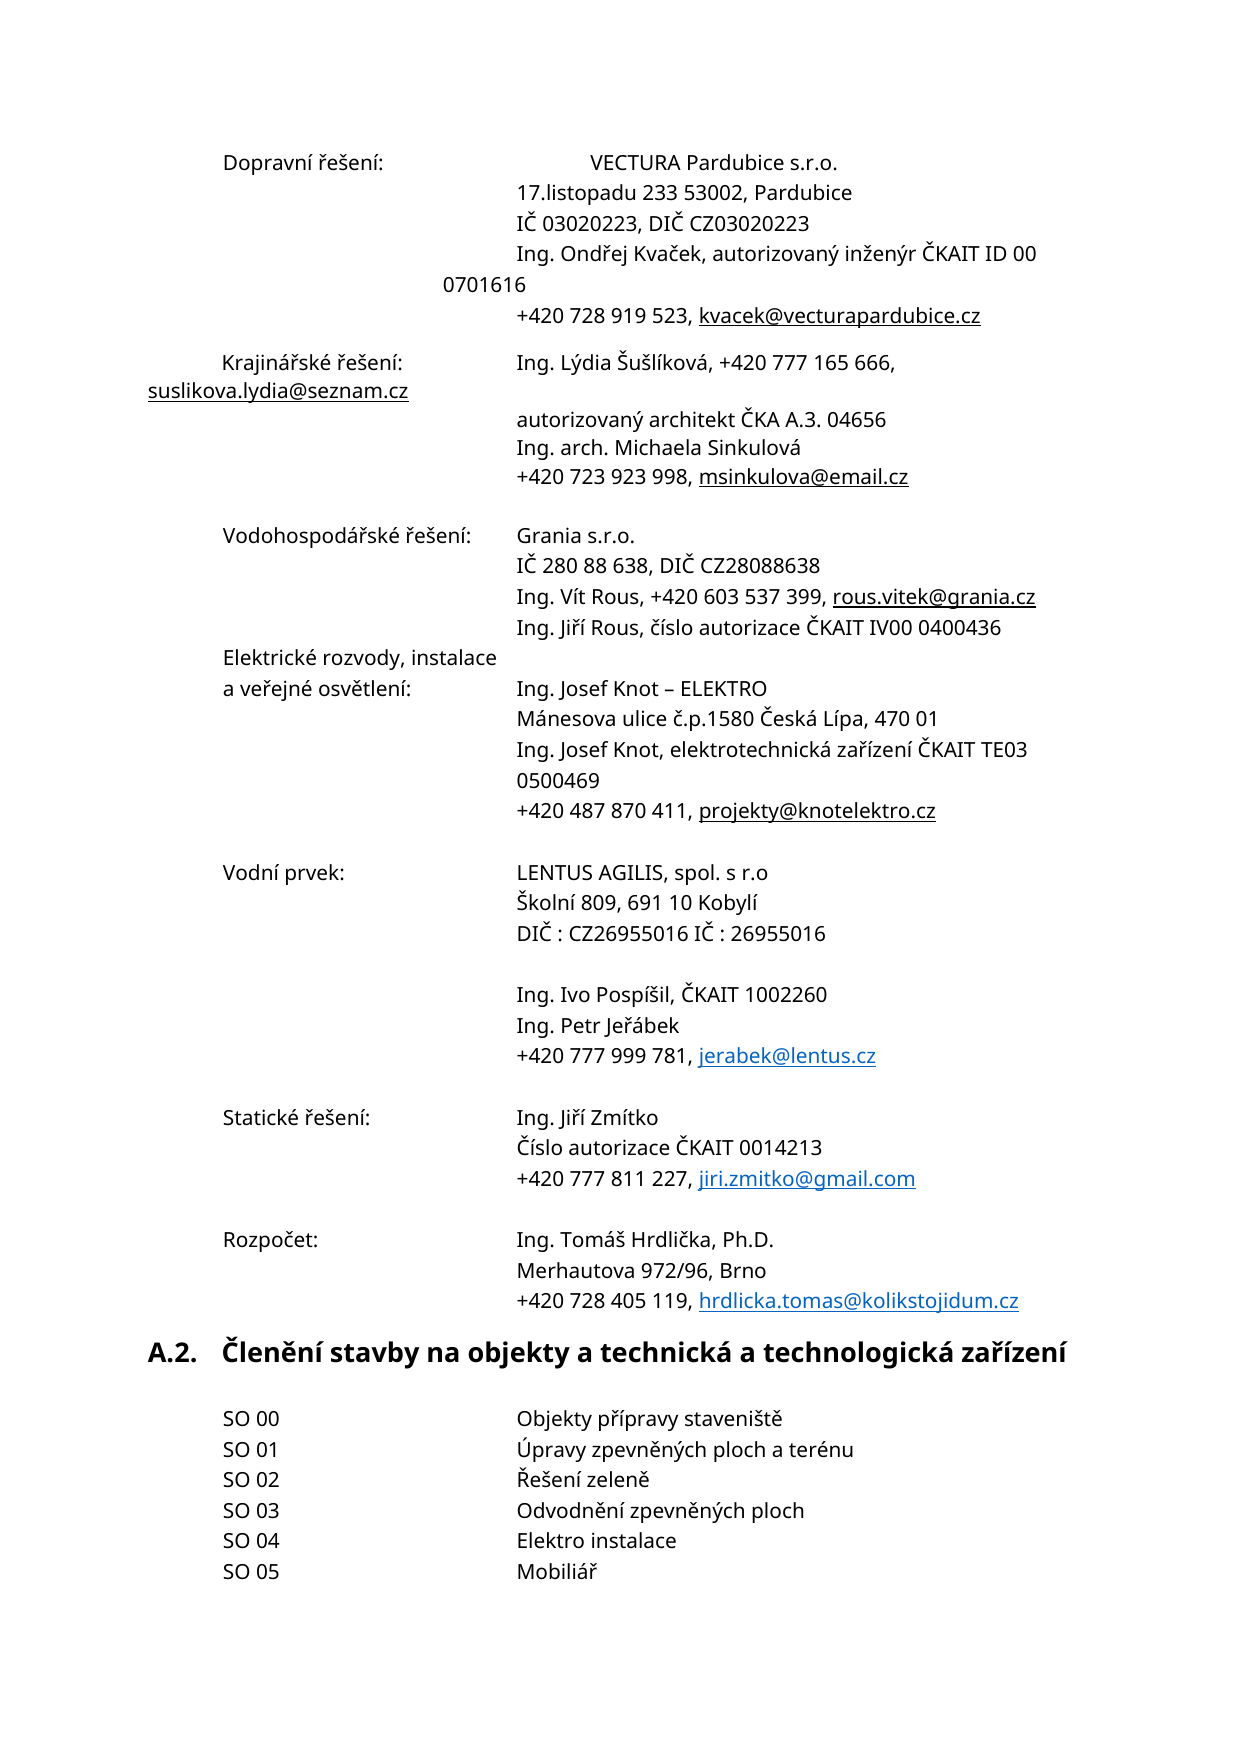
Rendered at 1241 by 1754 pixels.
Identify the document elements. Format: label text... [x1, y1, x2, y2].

list Ing. Petr Jeřábek [516, 1011, 1093, 1039]
list Ing. Ivo Pospíšil, ČKAIT 1002260 [516, 980, 1093, 1009]
list Statické řešení: Ing. Jiří Zmítko [223, 1103, 1093, 1131]
list Merhautova 972/96, Brno [516, 1256, 1093, 1284]
list SO 04 Elektro instalace [223, 1527, 1093, 1555]
text Krajinářské řešení: Ing. Lýdia Šušlíková, +420 777 165 666, suslikova.lydia@seznam.cz [148, 348, 1093, 405]
list Ing. Josef Knot, elektrotechnická zařízení ČKAIT TE03 0500469 [516, 735, 1093, 794]
list SO 01 Úpravy zpevněných ploch a terénu [223, 1435, 1093, 1463]
subtitle Členění stavby na objekty a technická a technologická zařízení [148, 1334, 1093, 1371]
list Rozpočet: Ing. Tomáš Hrdlička, Ph.D. [223, 1225, 1093, 1254]
text autorizovaný architekt ČKA A.3. 04656 [148, 405, 1093, 433]
list SO 02 Řešení zeleně [223, 1465, 1093, 1494]
list +420 728 919 523, kvacek@vecturapardubice.cz [443, 301, 1093, 329]
list IČ 280 88 638, DIČ CZ28088638 [223, 551, 1093, 580]
list SO 05 Mobiliář [223, 1557, 1093, 1586]
list Ing. Jiří Rous, číslo autorizace ČKAIT IV00 0400436 [223, 613, 1093, 641]
list DIČ : CZ26955016 IČ : 26955016 [516, 919, 1093, 947]
list IČ 03020223, DIČ CZ03020223 [443, 209, 1093, 237]
list SO 00 Objekty přípravy staveniště [223, 1404, 1093, 1433]
list SO 03 Odvodnění zpevněných ploch [223, 1496, 1093, 1524]
list Číslo autorizace ČKAIT 0014213 [516, 1133, 1093, 1162]
text +420 723 923 998, msinkulova@email.cz [443, 462, 1093, 490]
list a veřejné osvětlení: Ing. Josef Knot – ELEKTRO [223, 674, 1093, 702]
list Dopravní řešení: VECTURA Pardubice s.r.o. [223, 148, 1093, 176]
list +420 777 811 227, jiri.zmitko@gmail.com [516, 1164, 1093, 1192]
list Ing. Ondřej Kvaček, autorizovaný inženýr ČKAIT ID 00 0701616 [443, 239, 1093, 298]
list +420 777 999 781, jerabek@lentus.cz [516, 1041, 1093, 1070]
list Elektrické rozvody, instalace [223, 643, 1093, 672]
list Vodohospodářské řešení: Grania s.r.o. [223, 521, 1093, 549]
list +420 487 870 411, projekty@knotelektro.cz [516, 796, 1093, 825]
list Vodní prvek: LENTUS AGILIS, spol. s r.o [223, 858, 1093, 886]
list 17.listopadu 233 53002, Pardubice [443, 178, 1093, 207]
list Školní 809, 691 10 Kobylí [516, 888, 1093, 917]
list Mánesova ulice č.p.1580 Česká Lípa, 470 01 [516, 704, 1093, 733]
list +420 728 405 119, hrdlicka.tomas@kolikstojidum.cz [516, 1286, 1093, 1315]
text Ing. arch. Michaela Sinkulová [148, 433, 1093, 462]
list Ing. Vít Rous, +420 603 537 399, rous.vitek@grania.cz [223, 582, 1093, 611]
